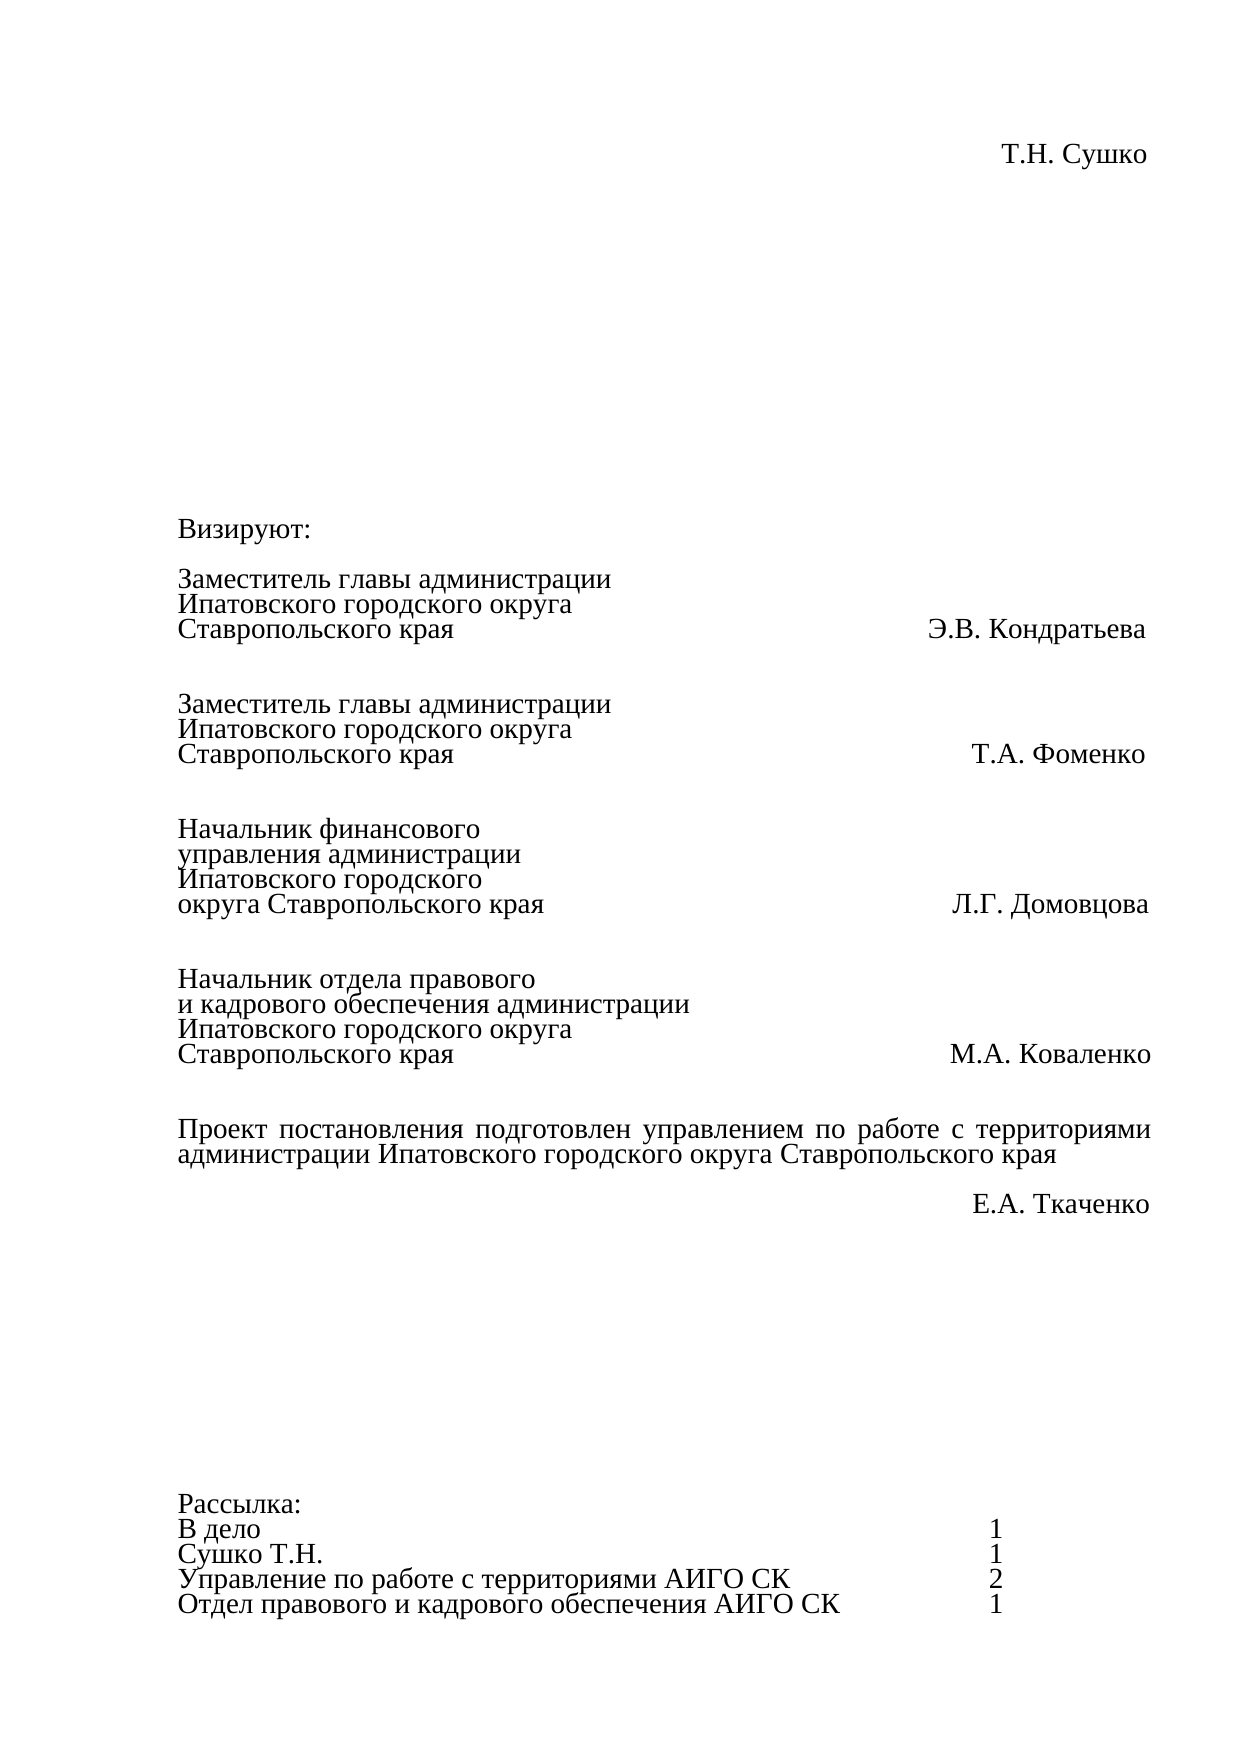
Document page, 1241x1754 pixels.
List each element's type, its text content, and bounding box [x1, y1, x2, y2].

text Начальник финансового [177, 818, 327, 843]
text Ипатовского городского округа [177, 593, 1152, 618]
text Заместитель главы администрации [177, 693, 1152, 718]
text Ипатовского городского округа [177, 718, 1152, 743]
text Управление по работе с территориями АИГО СК 2 [177, 1568, 1152, 1593]
text Начальник финансового [330, 818, 1152, 843]
text округа Ставропольского края Л.Г. Домовцова [177, 893, 1152, 918]
text Сушко Т.Н. 1 [177, 1543, 1152, 1568]
text Начальник отдела правового [177, 968, 1152, 993]
text Ставропольского края Т.А. Фоменко [177, 743, 1152, 768]
text Отдел правового и кадрового обеспечения АИГО СК 1 [177, 1593, 1152, 1618]
text Е.А. Ткаченко [177, 1193, 1152, 1218]
text Ипатовского городского округа [177, 1018, 1152, 1043]
text и кадрового обеспечения администрации [177, 993, 1152, 1018]
text Ставропольского края Э.В. Кондратьева [177, 618, 1152, 643]
text Ипатовского городского [177, 868, 1152, 893]
text Рассылка: [177, 1493, 1152, 1518]
text Т.Н. Сушко [177, 143, 1152, 168]
text В дело 1 [177, 1518, 1152, 1543]
text Заместитель главы администрации [177, 568, 1152, 593]
text управления администрации [177, 843, 1152, 868]
text Визируют: [177, 518, 1152, 543]
text Проект постановления подготовлен управлением по работе с территориями администрации Ипатовского городского округа Ставропольского края [177, 1118, 1152, 1168]
text Ставропольского края М.А. Коваленко [177, 1043, 1152, 1068]
